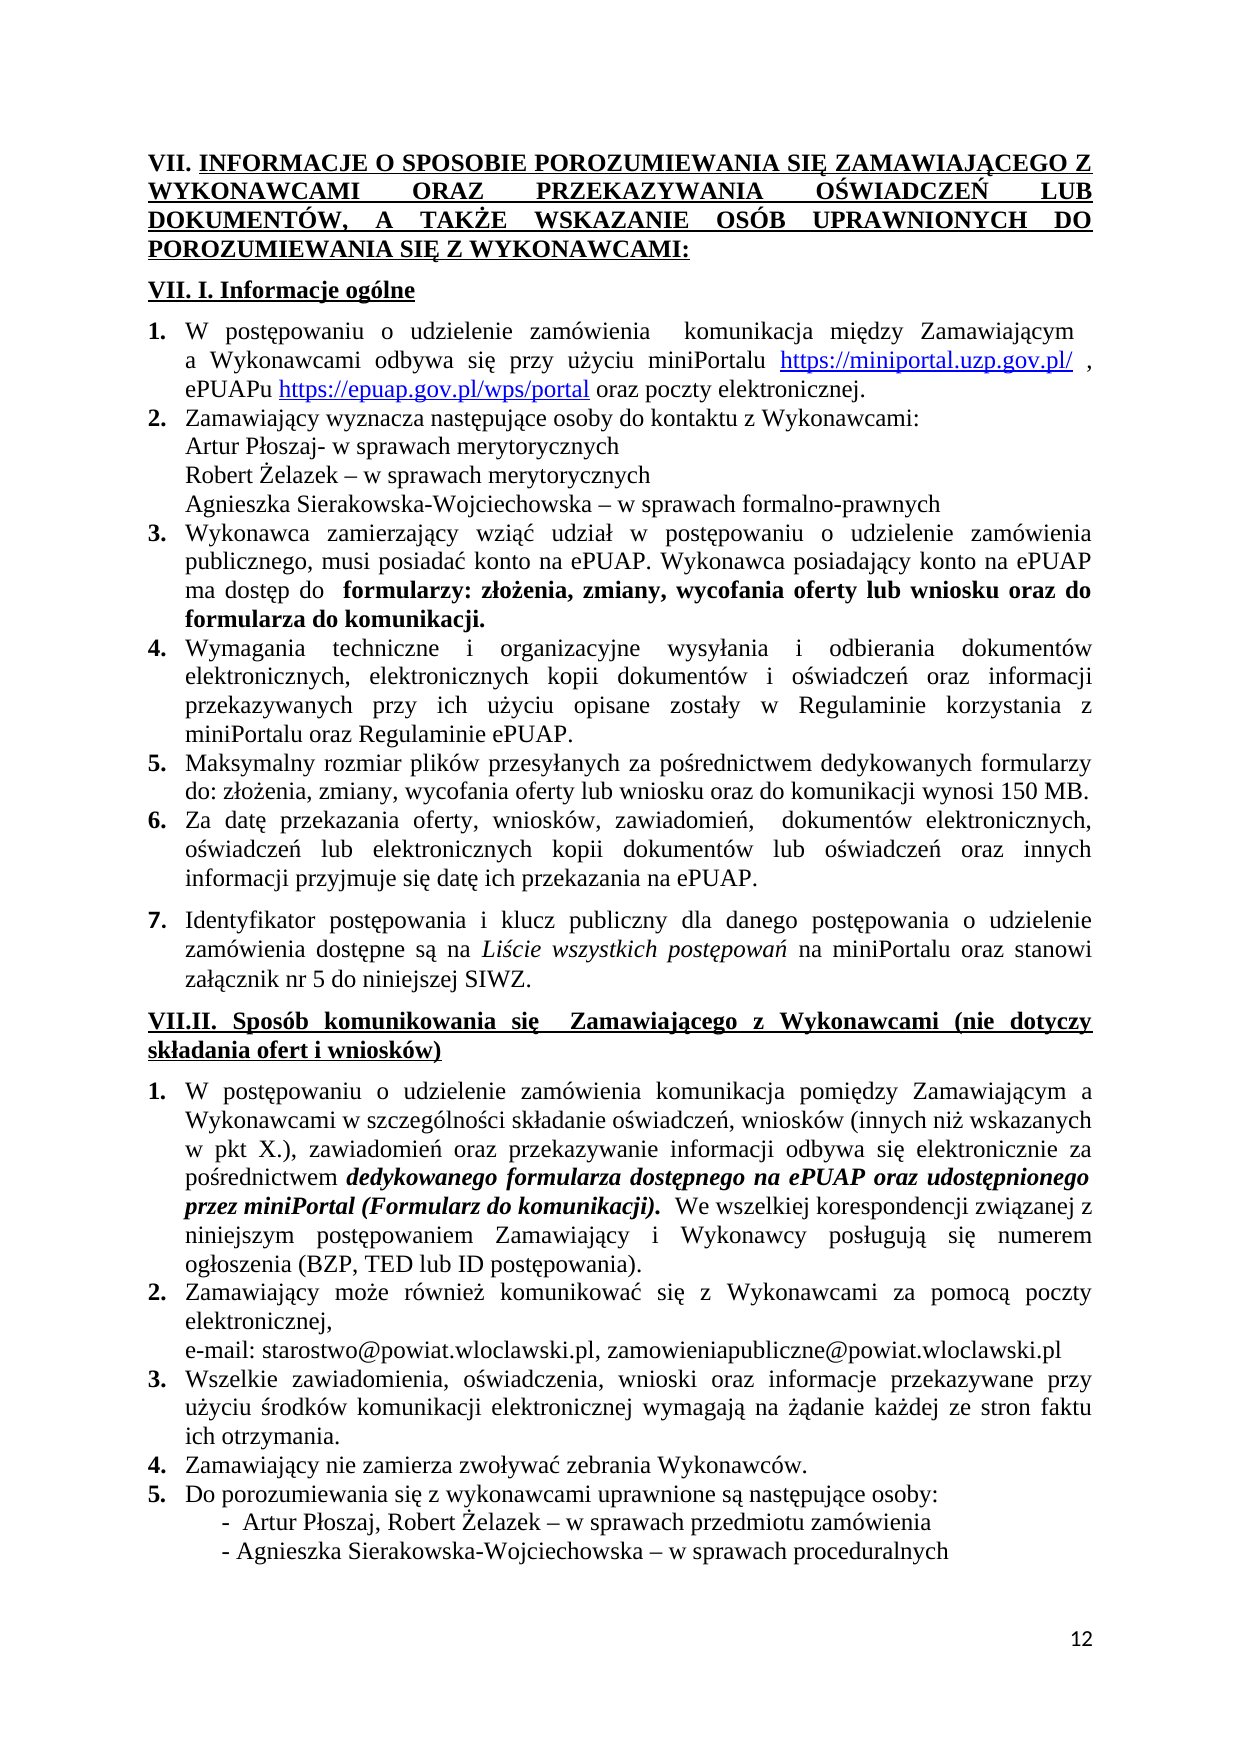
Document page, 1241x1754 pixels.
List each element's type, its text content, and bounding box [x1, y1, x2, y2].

text VII.II. Sposób komunikowania się Zamawiającego z Wykonawcami (nie dotyczy składania ofert i wniosków) [148, 1033, 1093, 1064]
list Identyfikator postępowania i klucz publiczny dla danego postępowania o udzielenie zamówienia dostępne są na Liście wszystkich postępowań na miniPortalu oraz stanowi załącznik nr 5 do niniejszej SIWZ. [148, 904, 1093, 994]
list Wymagania techniczne i organizacyjne wysyłania i odbierania dokumentów elektronicznych, elektronicznych kopii dokumentów i oświadczeń oraz informacji przekazywanych przy ich użyciu opisane zostały w Regulaminie korzystania z miniPortalu oraz Regulaminie ePUAP. [148, 633, 1093, 748]
list W postępowaniu o udzielenie zamówienia komunikacja między Zamawiającym a Wykonawcami odbywa się przy użyciu miniPortalu https://miniportal.uzp.gov.pl/ , ePUAPu https://epuap.gov.pl/wps/portal oraz poczty elektronicznej. [148, 316, 1093, 403]
list Za datę przekazania oferty, wniosków, zawiadomień, dokumentów elektronicznych, oświadczeń lub elektronicznych kopii dokumentów lub oświadczeń oraz innych informacji przyjmuje się datę ich przekazania na ePUAP. [148, 805, 1093, 891]
list Do porozumiewania się z wykonawcami uprawnione są następujące osoby: [148, 1479, 1093, 1507]
text - Agnieszka Sierakowska-Wojciechowska – w sprawach proceduralnych [148, 1536, 1093, 1565]
list Wszelkie zawiadomienia, oświadczenia, wnioski oraz informacje przekazywane przy użyciu środków komunikacji elektronicznej wymagają na żądanie każdej ze stron faktu ich otrzymania. [148, 1364, 1093, 1450]
text VII. INFORMACJE O SPOSOBIE POROZUMIEWANIA SIĘ ZAMAWIAJĄCEGO Z WYKONAWCAMI ORAZ PRZEKAZYWANIA OŚWIADCZEŃ LUB DOKUMENTÓW, A TAKŻE WSKAZANIE OSÓB UPRAWNIONYCH DO POROZUMIEWANIA SIĘ Z WYKONAWCAMI: [148, 148, 1093, 201]
list Maksymalny rozmiar plików przesyłanych za pośrednictwem dedykowanych formularzy do: złożenia, zmiany, wycofania oferty lub wniosku oraz do komunikacji wynosi 150 MB. [148, 748, 1093, 805]
list Zamawiający może również komunikować się z Wykonawcami za pomocą poczty elektronicznej, [148, 1277, 1093, 1335]
list Zamawiający nie zamierza zwoływać zebrania Wykonawców. [148, 1450, 1093, 1479]
text Agnieszka Sierakowska-Wojciechowska – w sprawach formalno-prawnych [185, 489, 1093, 518]
text VII.II. Sposób komunikowania się Zamawiającego z Wykonawcami (nie dotyczy składania ofert i wniosków) [148, 1006, 1093, 1031]
text Robert Żelazek – w sprawach merytorycznych [185, 460, 1093, 489]
list Wykonawca zamierzający wziąć udział w postępowaniu o udzielenie zamówienia publicznego, musi posiadać konto na ePUAP. Wykonawca posiadający konto na ePUAP ma dostęp do formularzy: złożenia, zmiany, wycofania oferty lub wniosku oraz do formularza do komunikacji. [148, 518, 1093, 633]
text VII. INFORMACJE O SPOSOBIE POROZUMIEWANIA SIĘ ZAMAWIAJĄCEGO Z WYKONAWCAMI ORAZ PRZEKAZYWANIA OŚWIADCZEŃ LUB DOKUMENTÓW, A TAKŻE WSKAZANIE OSÓB UPRAWNIONYCH DO POROZUMIEWANIA SIĘ Z WYKONAWCAMI: [148, 232, 1093, 263]
text e-mail: starostwo@powiat.wloclawski.pl, zamowieniapubliczne@powiat.wloclawski.pl [185, 1335, 1093, 1364]
text - Artur Płoszaj, Robert Żelazek – w sprawach przedmiotu zamówienia [148, 1507, 1093, 1536]
text VII. INFORMACJE O SPOSOBIE POROZUMIEWANIA SIĘ ZAMAWIAJĄCEGO Z WYKONAWCAMI ORAZ PRZEKAZYWANIA OŚWIADCZEŃ LUB DOKUMENTÓW, A TAKŻE WSKAZANIE OSÓB UPRAWNIONYCH DO POROZUMIEWANIA SIĘ Z WYKONAWCAMI: [148, 203, 1093, 230]
list W postępowaniu o udzielenie zamówienia komunikacja pomiędzy Zamawiającym a Wykonawcami w szczególności składanie oświadczeń, wniosków (innych niż wskazanych w pkt X.), zawiadomień oraz przekazywanie informacji odbywa się elektronicznie za pośrednictwem dedykowanego formularza dostępnego na ePUAP oraz udostępnionego przez miniPortal (Formularz do komunikacji). We wszelkiej korespondencji związanej z niniejszym postępowaniem Zamawiający i Wykonawcy posługują się numerem ogłoszenia (BZP, TED lub ID postępowania). [148, 1076, 1093, 1277]
text Artur Płoszaj- w sprawach merytorycznych [185, 431, 1093, 460]
list Zamawiający wyznacza następujące osoby do kontaktu z Wykonawcami: [148, 403, 1093, 431]
text VII. I. Informacje ogólne [148, 275, 1093, 304]
